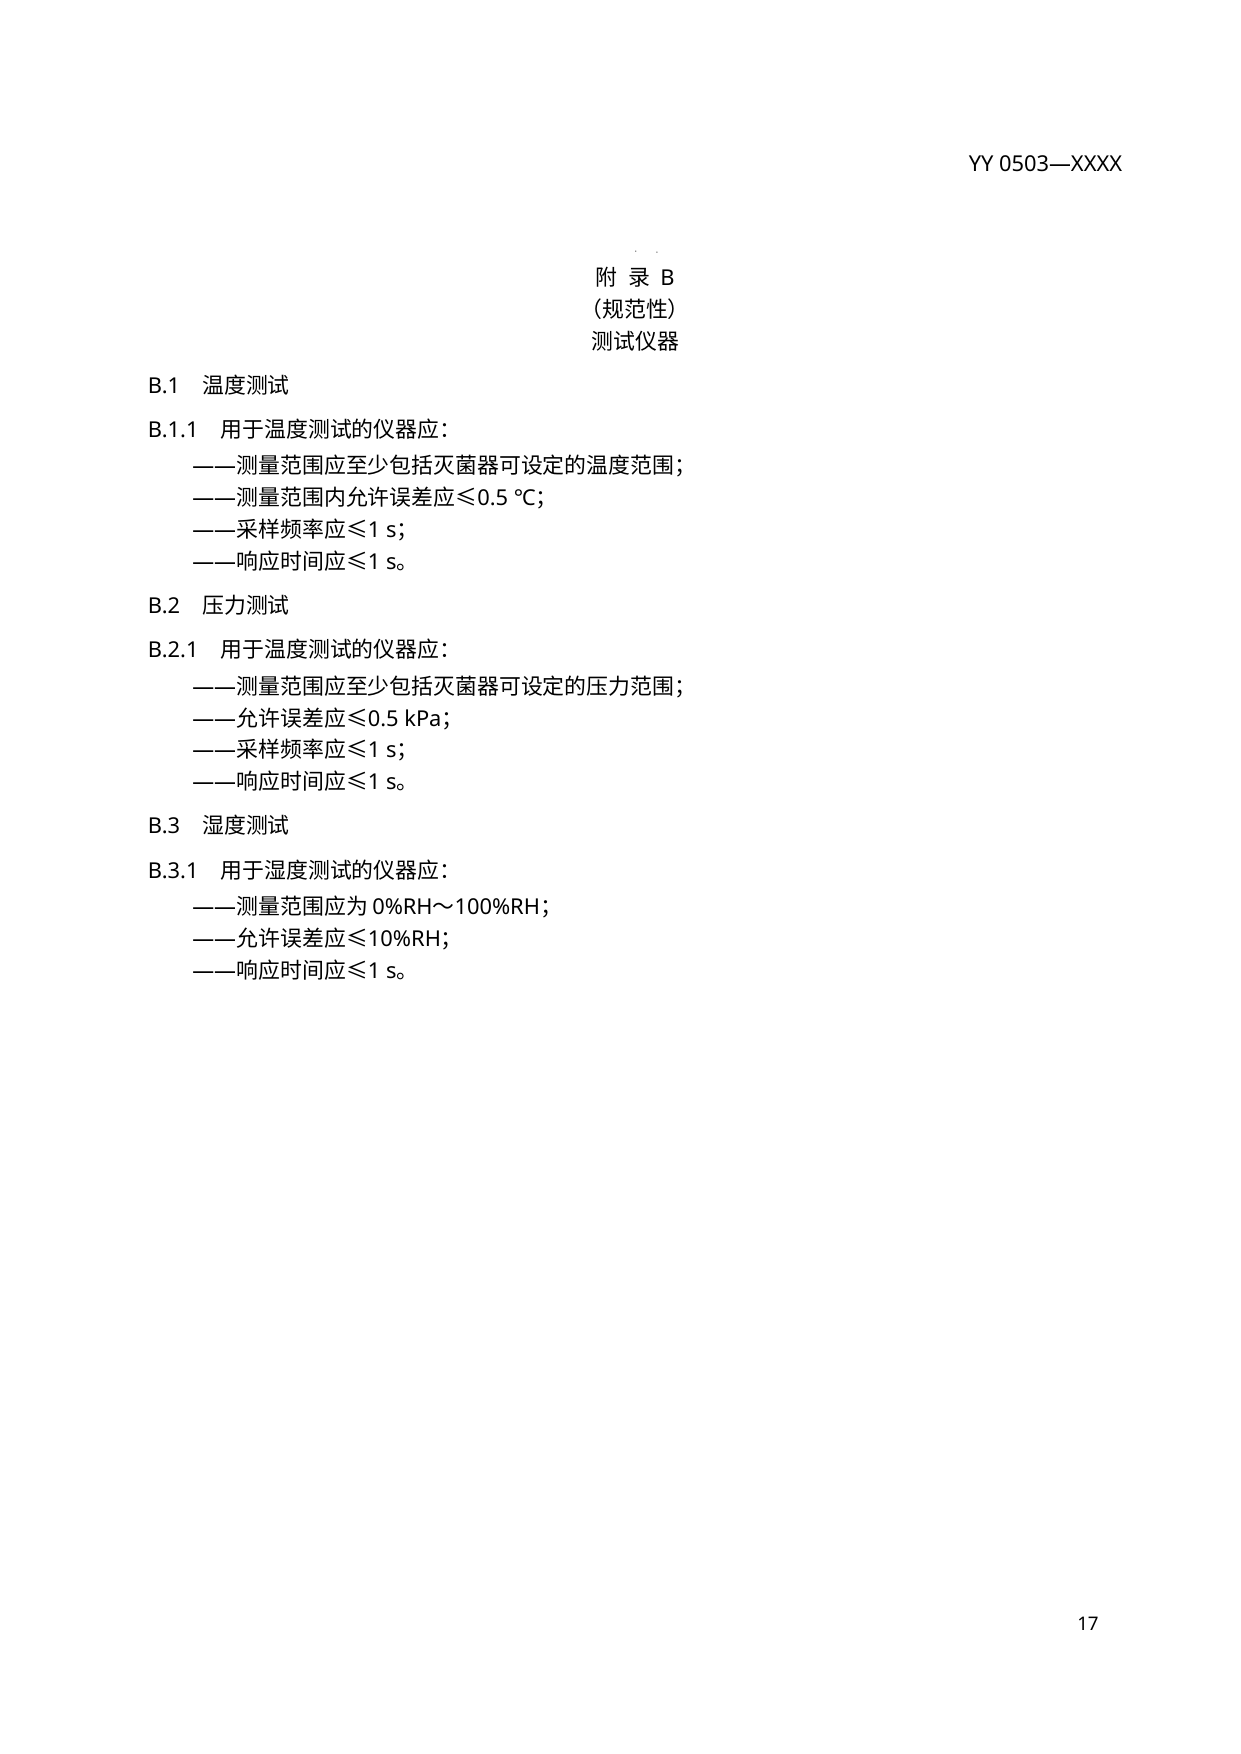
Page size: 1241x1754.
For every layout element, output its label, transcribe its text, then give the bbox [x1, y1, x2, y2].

text 用于温度测试的仪器应： [148, 412, 1122, 444]
text 压力测试 [148, 588, 1122, 620]
text 测量范围内允许误差应≤0.5 ℃； [192, 480, 1122, 512]
text 允许误差应≤0.5 kPa； [192, 701, 1122, 732]
text 响应时间应≤1 s。 [192, 544, 1122, 576]
text 温度测试 [148, 368, 1122, 399]
text 采样频率应≤1 s； [192, 512, 1122, 544]
text 测量范围应为0%RH～100%RH； [192, 889, 1122, 921]
text （规范性） 测试仪器 [148, 260, 1122, 355]
text 响应时间应≤1 s。 [192, 764, 1122, 796]
text 采样频率应≤1 s； [192, 732, 1122, 764]
text 响应时间应≤1 s。 [192, 953, 1122, 984]
text 用于湿度测试的仪器应： [148, 853, 1122, 884]
text 测量范围应至少包括灭菌器可设定的压力范围； [192, 669, 1122, 701]
text 测量范围应至少包括灭菌器可设定的温度范围； [192, 448, 1122, 480]
text 允许误差应≤10%RH； [192, 921, 1122, 953]
text 用于温度测试的仪器应： [148, 632, 1122, 664]
text 湿度测试 [148, 808, 1122, 840]
